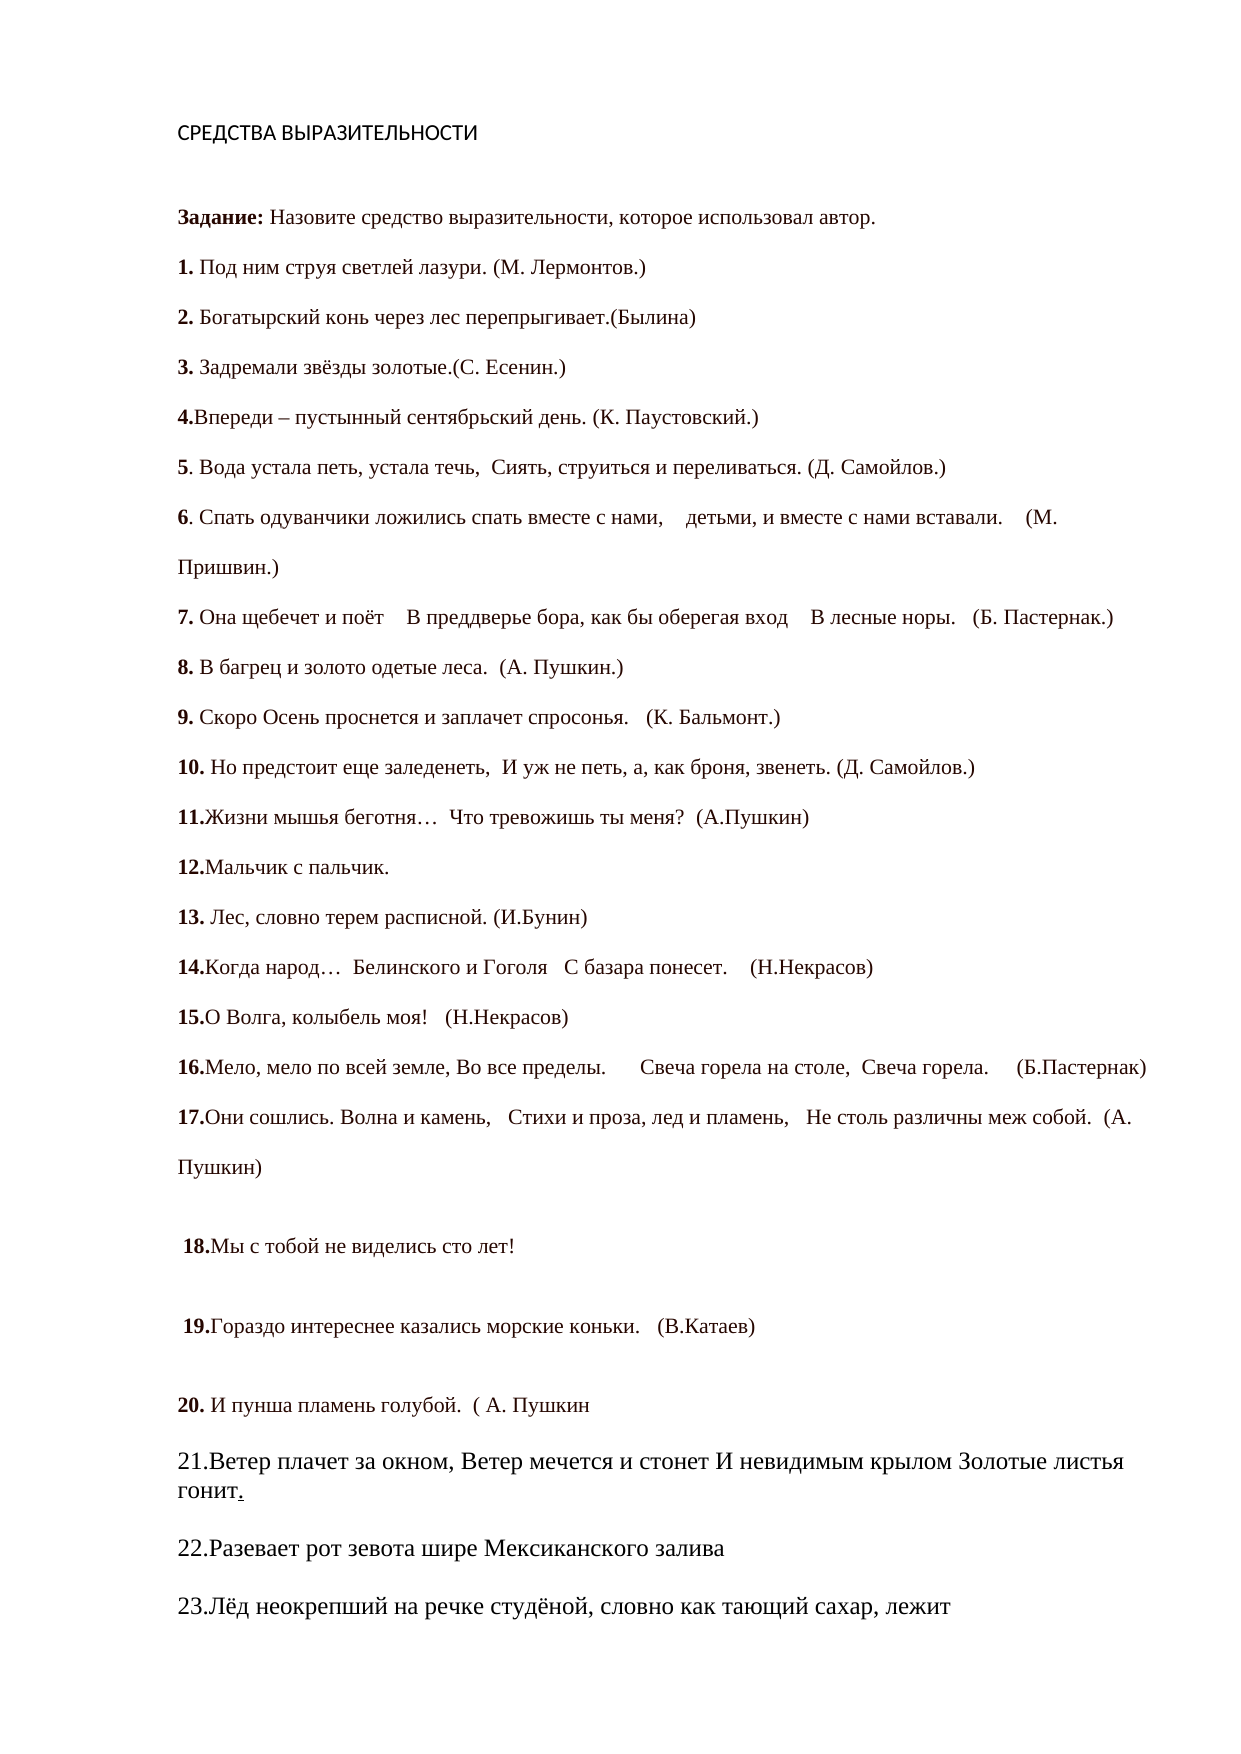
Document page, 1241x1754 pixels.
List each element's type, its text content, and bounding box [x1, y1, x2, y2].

text Задание: Назовите средство выразительности, которое использовал автор. 1. Под ним струя светлей лазури. (М. Лермонтов.) 2. Богатырский конь через лес перепрыгивает.(Былина) 3. Задремали звёзды золотые.(С. Есенин.) 4.Впереди – пустынный сентябрьский день. (К. Паустовский.) 5. Вода устала петь, устала течь, Сиять, струиться и переливаться. (Д. Самойлов.) 6. Спать одуванчики ложились спать вместе с нами, детьми, и вместе с нами вставали. (М. Пришвин.) 7. Она щебечет и поёт В преддверье бора, как бы оберегая вход В лесные норы. (Б. Пастернак.) 8. В багрец и золото одетые леса. (А. Пушкин.) 9. Скоро Осень проснется и заплачет спросонья. (К. Бальмонт.) 10. Но предстоит еще заледенеть, И уж не петь, а, как броня, звенеть. (Д. Самойлов.) 11.Жизни мышья беготня… Что тревожишь ты меня? (А.Пушкин) 12.Мальчик с пальчик. 13. Лес, словно терем расписной. (И.Бунин) 14.Когда народ… Белинского и Гоголя С базара понесет. (Н.Некрасов) 15.О Волга, колыбель моя! (Н.Некрасов) 16.Мело, мело по всей земле, Во все пределы. Свеча горела на столе, Свеча горела. (Б.Пастернак) 17.Они сошлись. Волна и камень, Стихи и проза, лед и пламень, Не столь различны меж собой. (А. Пушкин) [177, 179, 1152, 1179]
text СРЕДСТВА ВЫРАЗИТЕЛЬНОСТИ [177, 118, 1152, 146]
text 23.Лёд неокрепший на речке студёной, словно как тающий сахар, лежит [177, 1591, 1152, 1619]
text 18.Мы с тобой не виделись сто лет! [177, 1209, 1152, 1259]
text 19.Гораздо интереснее казались морские коньки. (В.Катаев) [177, 1288, 1152, 1338]
text 22.Разевает рот зевота шире Мексиканского залива [177, 1533, 1152, 1562]
text 21.Ветер плачет за окном, Ветер мечется и стонет И невидимым крылом Золотые листья гонит. [177, 1446, 1152, 1504]
text 20. И пунша пламень голубой. ( А. Пушкин [177, 1367, 1152, 1417]
